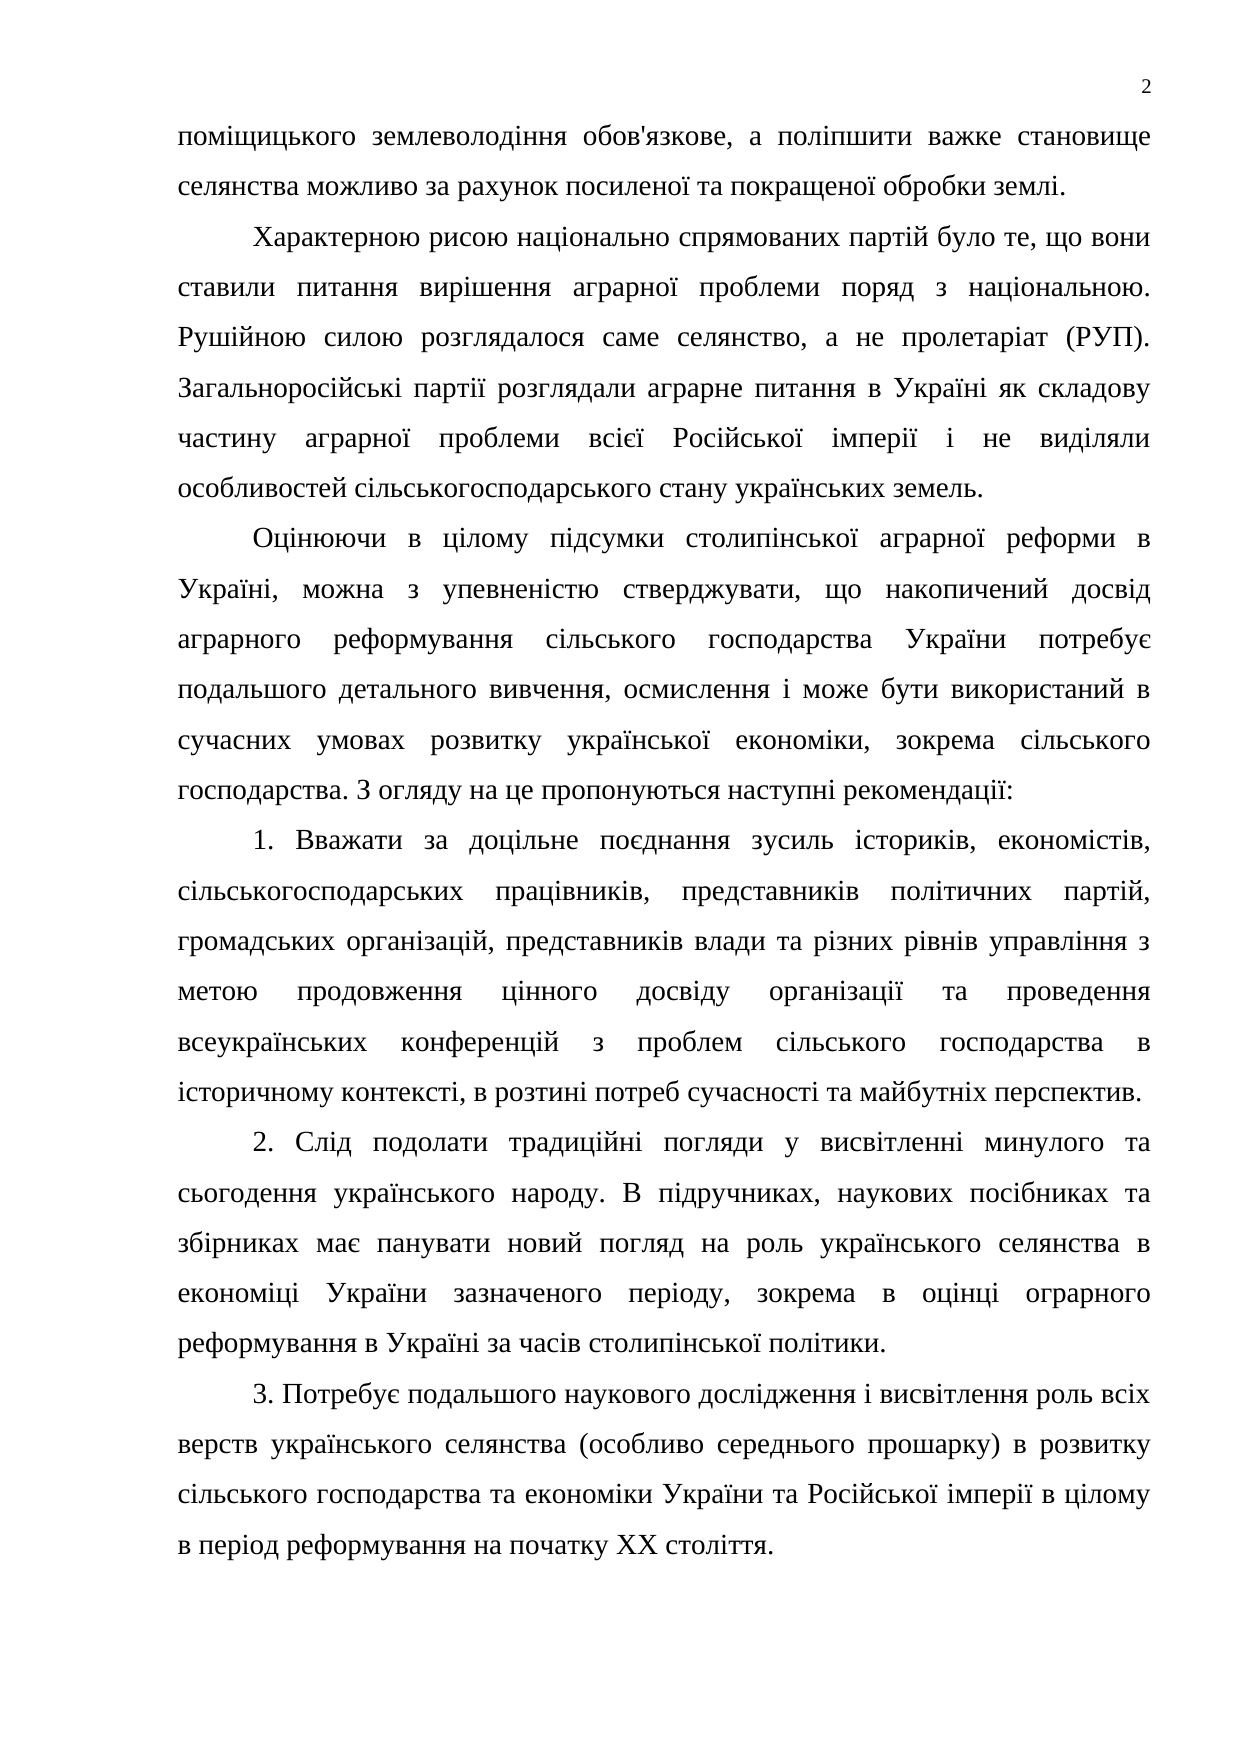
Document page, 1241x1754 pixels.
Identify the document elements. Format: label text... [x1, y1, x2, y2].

text 3. Потребує подальшого наукового дослідження і висвітлення роль всіх верств українського селянства (особливо середнього прошарку) в розвитку сільського господарства та економіки України та Російської імперії в цілому в період реформування на початку ХХ століття. [177, 1376, 1152, 1560]
text Оцінюючи в цілому підсумки столипінської аграрної реформи в Україні, можна з упевненістю стверджувати, що накопичений досвід аграрного реформування сільського господарства України потребує подальшого детального вивчення, осмислення і може бути використаний в сучасних умовах розвитку української економіки, зокрема сільського господарства. З огляду на це пропонуються наступні рекомендації: [177, 521, 1152, 806]
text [177, 118, 1152, 202]
text 1. Вважати за доцільне поєднання зусиль істориків, економістів, сільськогосподарських працівників, представників політичних партій, громадських організацій, представників влади та різних рівнів управління з метою продовження цінного досвіду організації та проведення всеукраїнських конференцій з проблем сільського господарства в історичному контексті, в розтині потреб сучасності та майбутніх перспектив. [177, 822, 1152, 1108]
text 2. Слід подолати традиційні погляди у висвітленні минулого та сьогодення українського народу. В підручниках, наукових посібниках та збірниках має панувати новий погляд на роль українського селянства в економіці України зазначеного періоду, зокрема в оцінці ограрного реформування в Україні за часів столипінської політики. [177, 1124, 1152, 1359]
text Характерною рисою національно спрямованих партій було те, що вони ставили питання вирішення аграрної проблеми поряд з національною. Рушійною силою розглядалося саме селянство, а не пролетаріат (РУП). Загальноросійські партії розглядали аграрне питання в Україні як складову частину аграрної проблеми всієї Російської імперії і не виділяли особливостей сільськогосподарського стану українських земель. [177, 219, 1152, 504]
